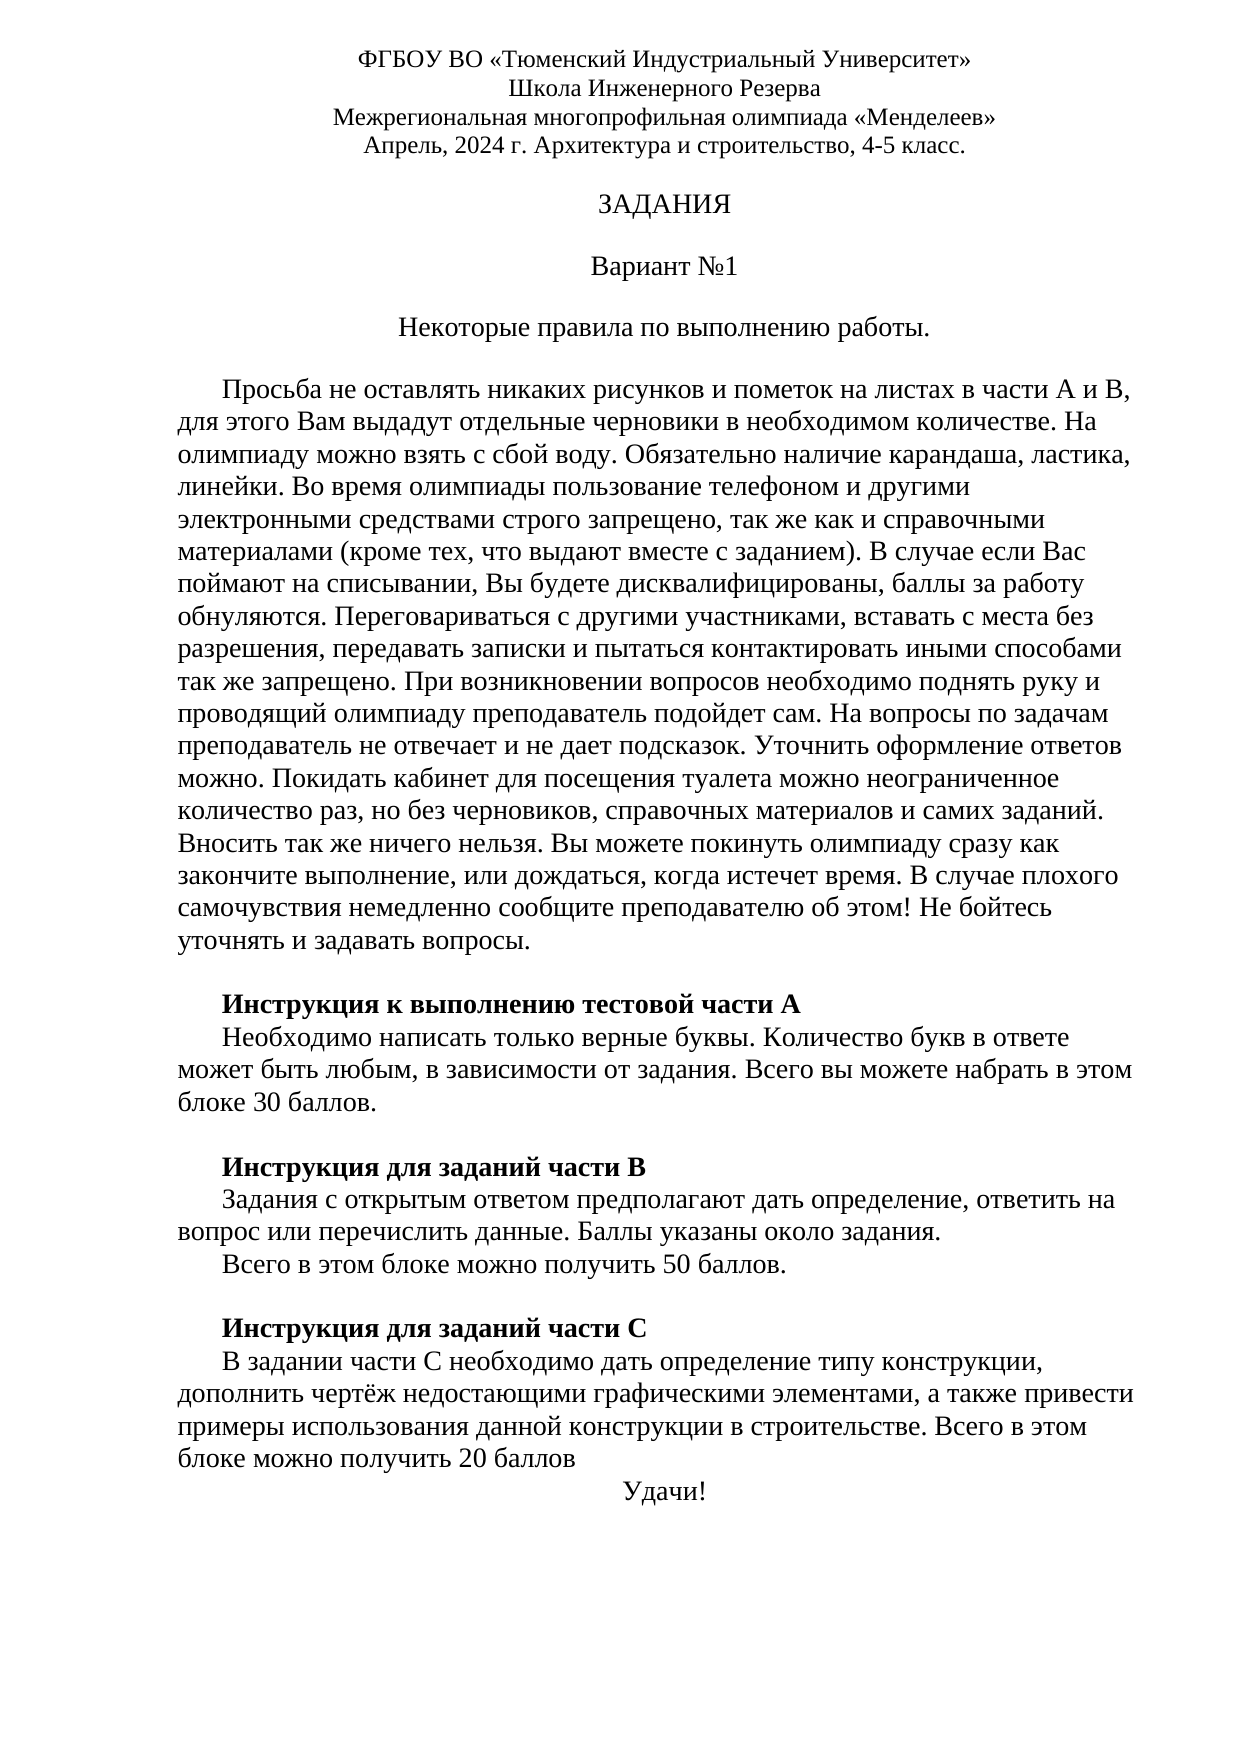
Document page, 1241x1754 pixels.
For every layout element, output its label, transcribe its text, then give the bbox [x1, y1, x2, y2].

text Инструкция для заданий части В [177, 1149, 1152, 1182]
text В задании части С необходимо дать определение типу конструкции, дополнить чертёж недостающими графическими элементами, а также привести примеры использования данной конструкции в строительстве. Всего в этом блоке можно получить 20 баллов [177, 1344, 1152, 1473]
text Необходимо написать только верные буквы. Количество букв в ответе может быть любым, в зависимости от задания. Всего вы можете набрать в этом блоке 30 баллов. [177, 1020, 1152, 1117]
text Удачи! [177, 1473, 1152, 1506]
text ЗАДАНИЯ [177, 187, 1152, 220]
text Некоторые правила по выполнению работы. [177, 311, 1152, 343]
text Вариант №1 [177, 249, 1152, 281]
text Инструкция к выполнению тестовой части А [177, 988, 1152, 1020]
text Просьба не оставлять никаких рисунков и пометок на листах в части А и В, для этого Вам выдадут отдельные черновики в необходимом количестве. На олимпиаду можно взять с сбой воду. Обязательно наличие карандаша, ластика, линейки. Во время олимпиады пользование телефоном и другими электронными средствами строго запрещено, так же как и справочными материалами (кроме тех, что выдают вместе с заданием). В случае если Вас поймают на списывании, Вы будете дисквалифицированы, баллы за работу обнуляются. Переговариваться с другими участниками, вставать с места без разрешения, передавать записки и пытаться контактировать иными способами так же запрещено. При возникновении вопросов необходимо поднять руку и проводящий олимпиаду преподаватель подойдет сам. На вопросы по задачам преподаватель не отвечает и не дает подсказок. Уточнить оформление ответов можно. Покидать кабинет для посещения туалета можно неограниченное количество раз, но без черновиков, справочных материалов и самих заданий. Вносить так же ничего нельзя. Вы можете покинуть олимпиаду сразу как закончите выполнение, или дождаться, когда истечет время. В случае плохого самочувствия немедленно сообщите преподавателю об этом! Не бойтесь уточнять и задавать вопросы. [177, 372, 1152, 955]
text Всего в этом блоке можно получить 50 баллов. [177, 1247, 1152, 1279]
text Инструкция для заданий части С [177, 1312, 1152, 1344]
text Задания с открытым ответом предполагают дать определение, ответить на вопрос или перечислить данные. Баллы указаны около задания. [177, 1182, 1152, 1247]
